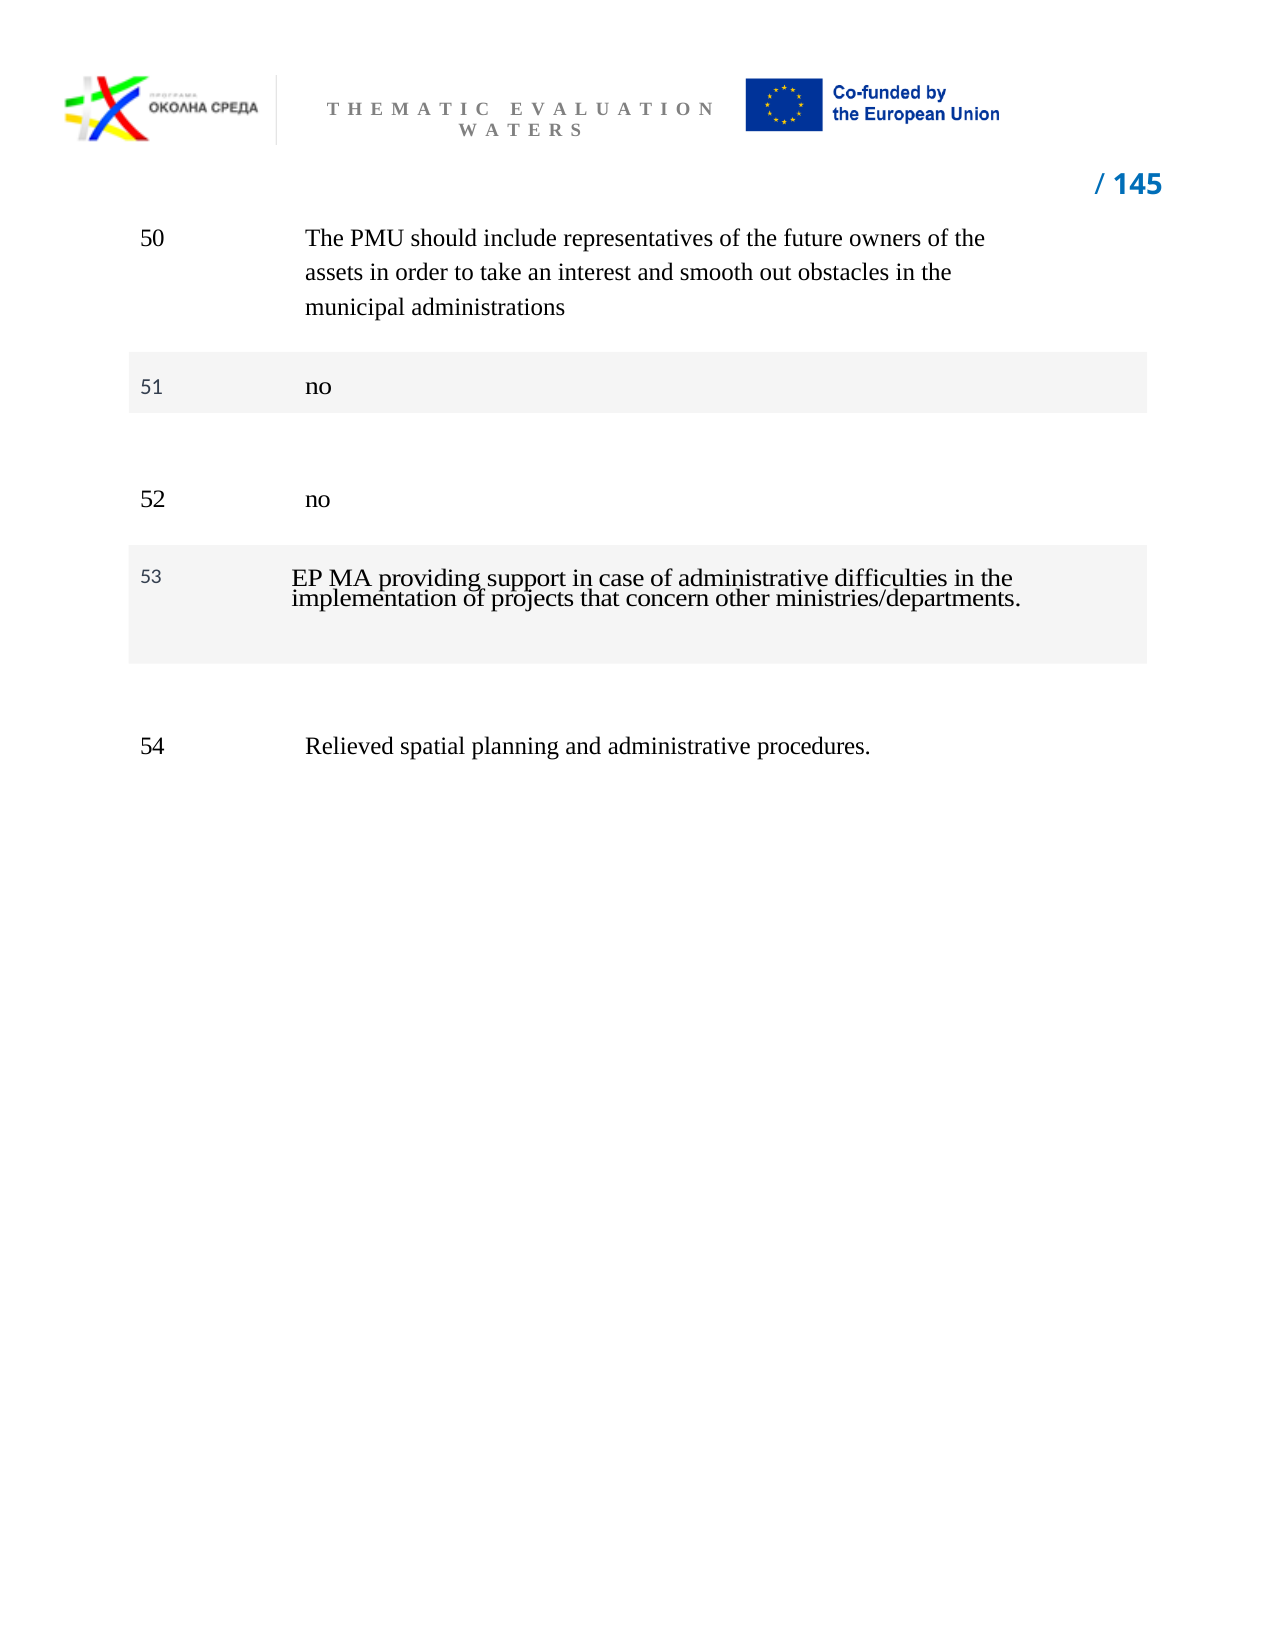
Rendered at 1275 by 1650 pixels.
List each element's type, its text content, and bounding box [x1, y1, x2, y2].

text 50 The PMU should include representatives of the future owners of the assets in order to take an interest and smooth out obstacles in the municipal administrations [140, 223, 1046, 321]
picture [742, 75, 1002, 135]
text 54 Relieved spatial planning and administrative procedures. [140, 731, 1162, 760]
picture [48, 75, 278, 145]
text 52 no [140, 484, 1162, 513]
